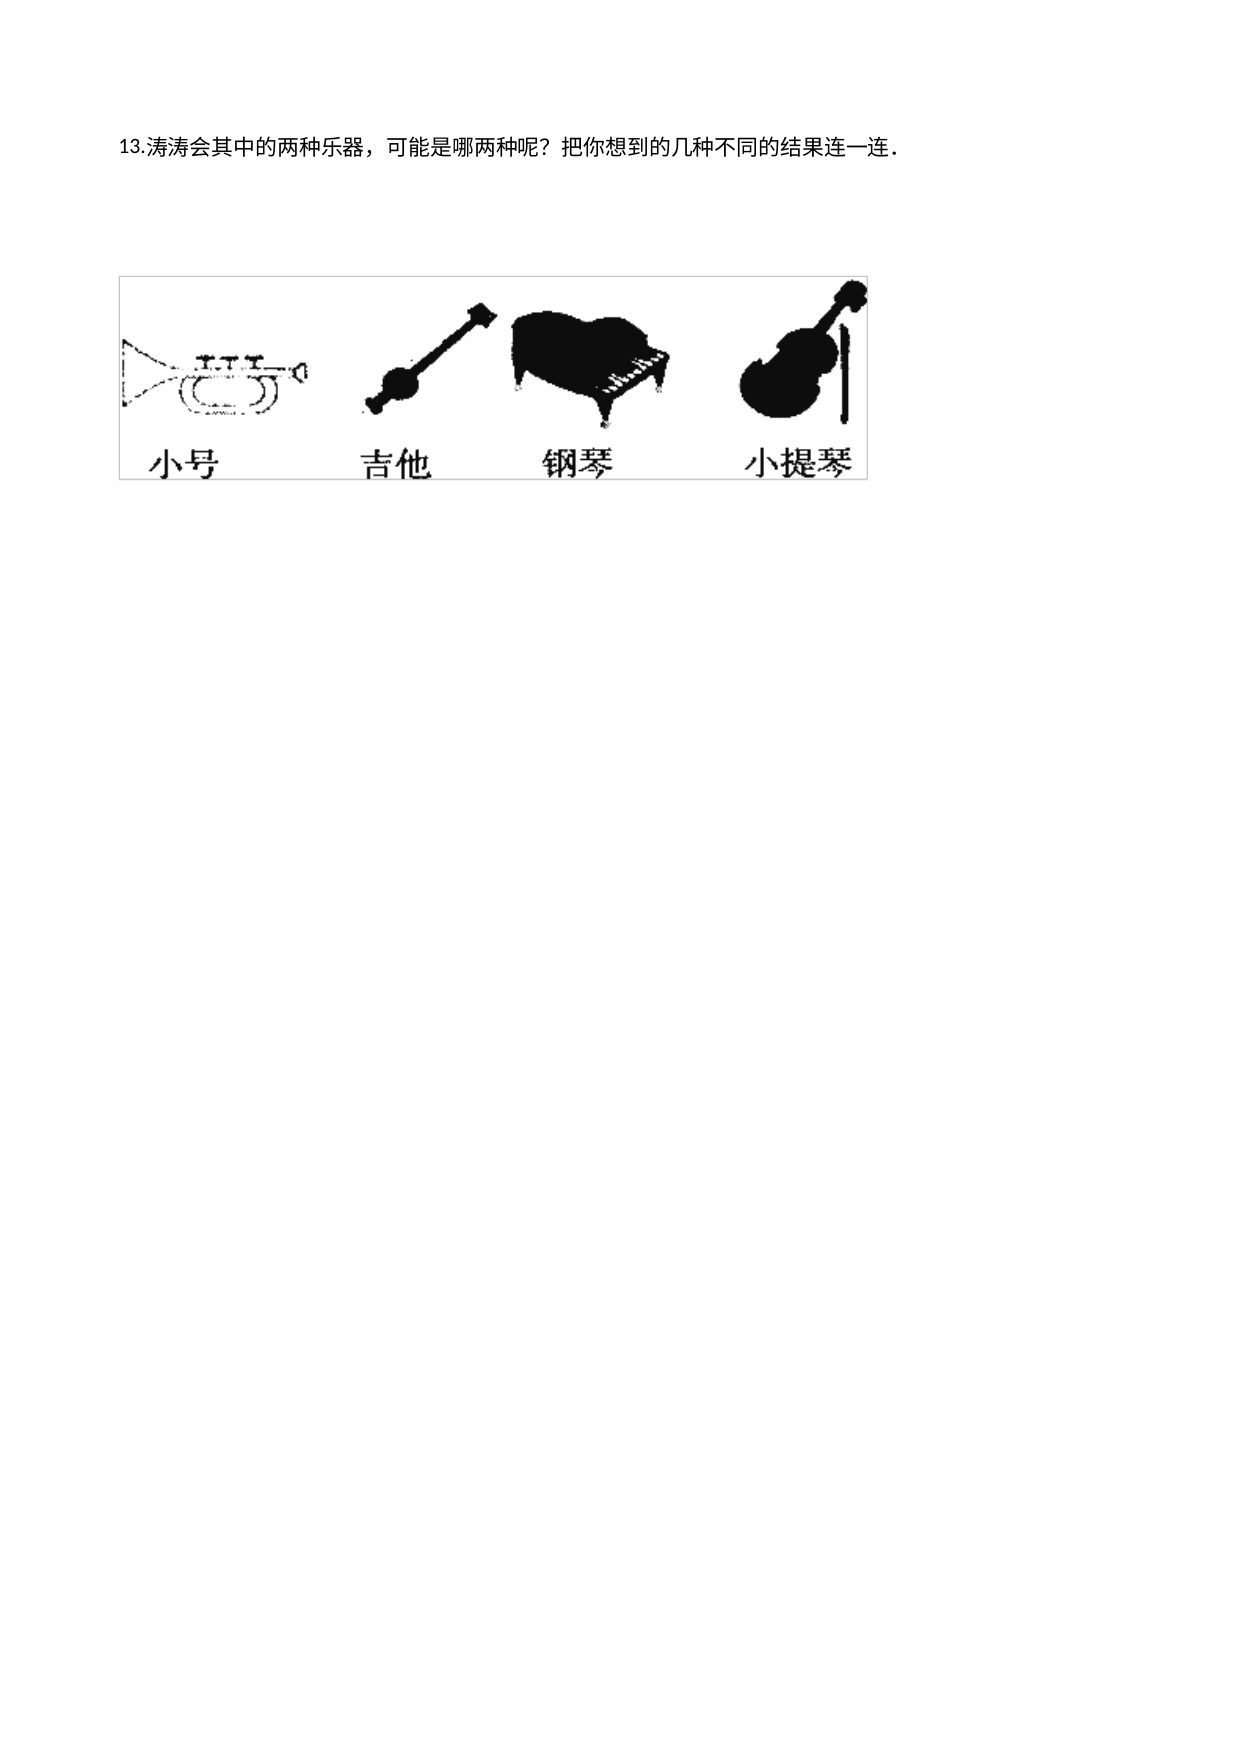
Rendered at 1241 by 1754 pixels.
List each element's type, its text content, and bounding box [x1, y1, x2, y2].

picture [118, 275, 869, 481]
